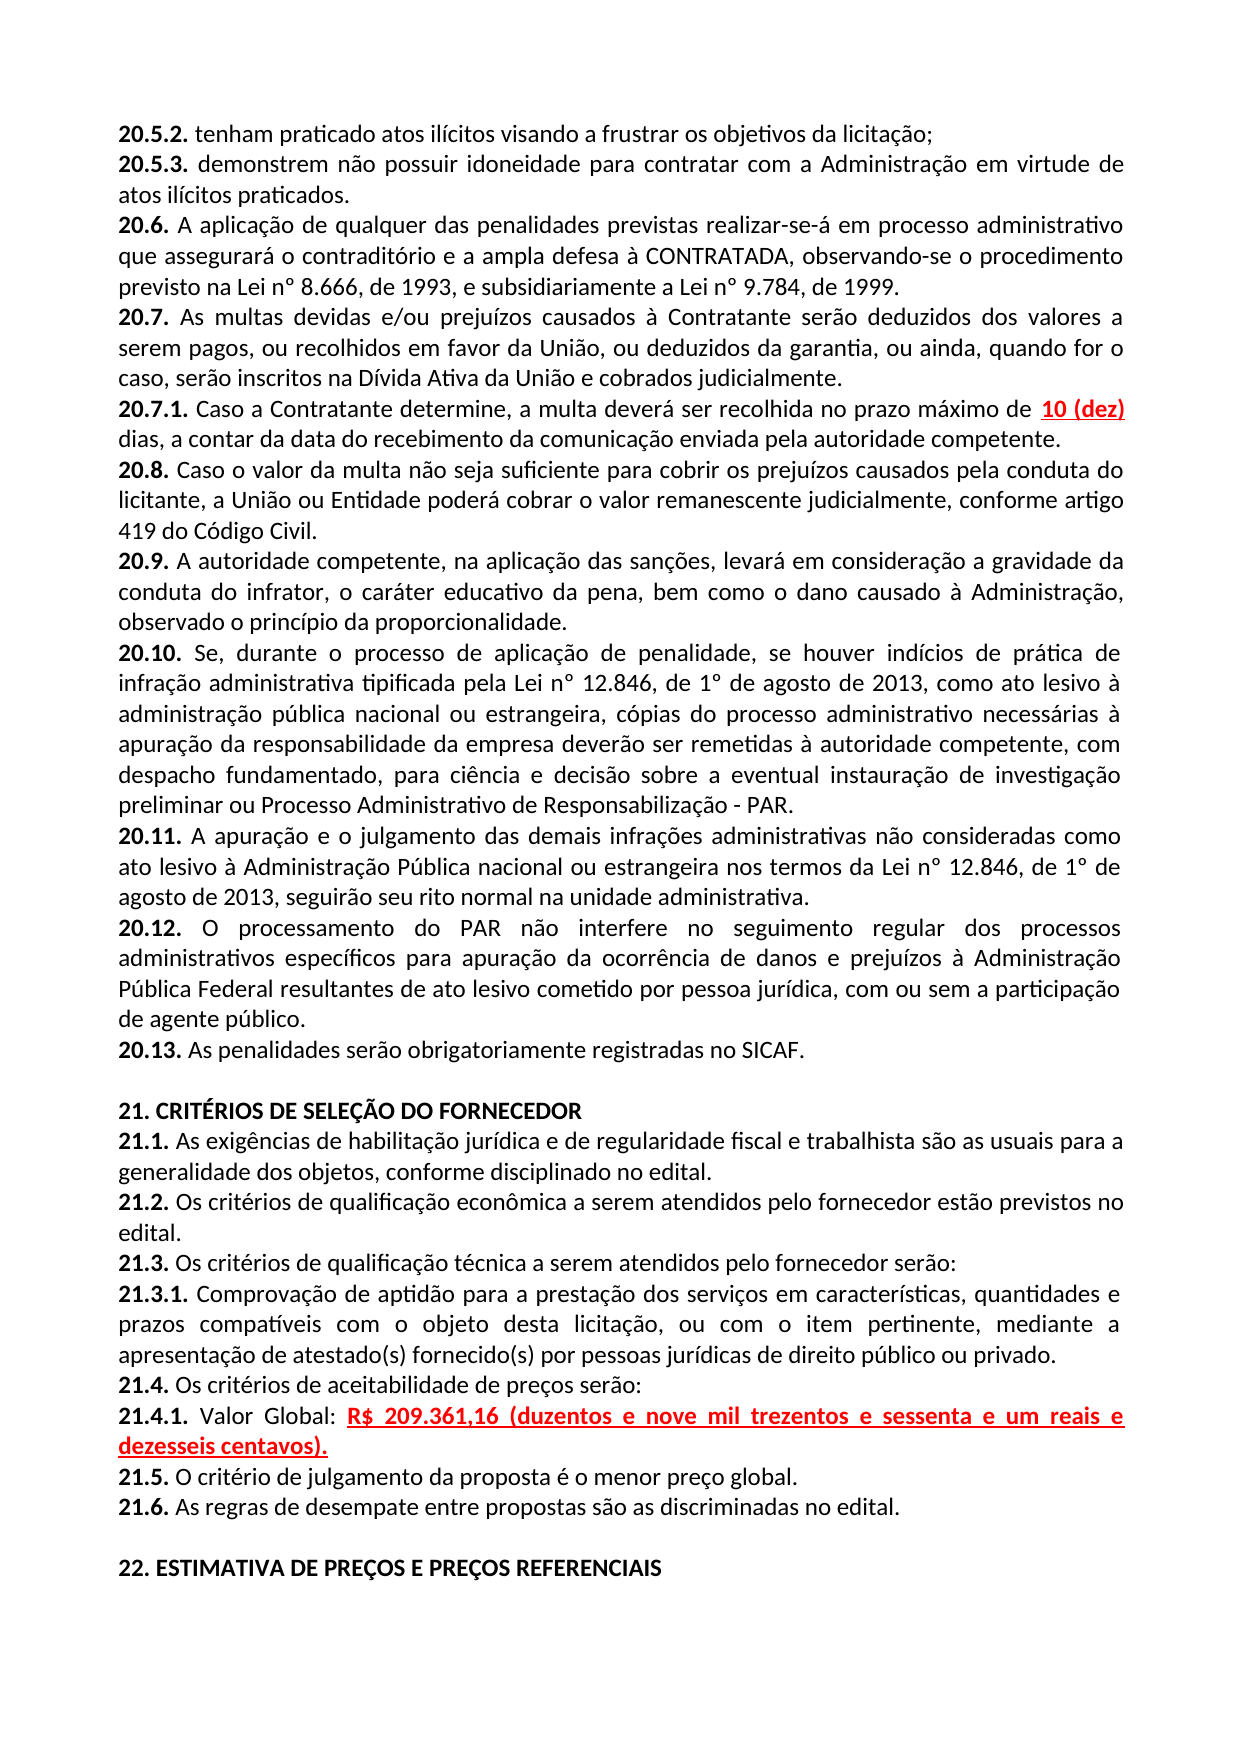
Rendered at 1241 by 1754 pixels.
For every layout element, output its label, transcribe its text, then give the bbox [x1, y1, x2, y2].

text 20.7. As multas devidas e/ou prejuízos causados à Contratante serão deduzidos dos valores a serem pagos, ou recolhidos em favor da União, ou deduzidos da garantia, ou ainda, quando for o caso, serão inscritos na Dívida Ativa da União e cobrados judicialmente. [118, 301, 1125, 393]
text 20.7.1. Caso a Contratante determine, a multa deverá ser recolhida no prazo máximo de 10 (dez) dias, a contar da data do recebimento da comunicação enviada pela autoridade competente. [118, 393, 1125, 454]
text 21.3.1. Comprovação de aptidão para a prestação dos serviços em características, quantidades e prazos compatíveis com o objeto desta licitação, ou com o item pertinente, mediante a apresentação de atestado(s) fornecido(s) por pessoas jurídicas de direito público ou privado. [118, 1278, 1122, 1369]
text 20.6. A aplicação de qualquer das penalidades previstas realizar-se-á em processo administrativo que assegurará o contraditório e a ampla defesa à CONTRATADA, observando-se o procedimento previsto na Lei nº 8.666, de 1993, e subsidiariamente a Lei nº 9.784, de 1999. [118, 210, 1125, 301]
text 21.6. As regras de desempate entre propostas são as discriminadas no edital. [118, 1492, 1125, 1522]
text 20.5.2. tenham praticado atos ilícitos visando a frustrar os objetivos da licitação; [118, 118, 1125, 149]
text 21. CRITÉRIOS DE SELEÇÃO DO FORNECEDOR [118, 1095, 1122, 1125]
text 22. ESTIMATIVA DE PREÇOS E PREÇOS REFERENCIAIS [118, 1553, 1109, 1583]
list 20.11. A apuração e o julgamento das demais infrações administrativas não consideradas como ato lesivo à Administração Pública nacional ou estrangeira nos termos da Lei nº 12.846, de 1º de agosto de 2013, seguirão seu rito normal na unidade administrativa. [118, 820, 1122, 912]
text 20.5.3. demonstrem não possuir idoneidade para contratar com a Administração em virtude de atos ilícitos praticados. [118, 149, 1125, 210]
text 21.1. As exigências de habilitação jurídica e de regularidade fiscal e trabalhista são as usuais para a generalidade dos objetos, conforme disciplinado no edital. [118, 1125, 1125, 1186]
text 21.2. Os critérios de qualificação econômica a serem atendidos pelo fornecedor estão previstos no edital. [118, 1186, 1125, 1247]
list 20.10. Se, durante o processo de aplicação de penalidade, se houver indícios de prática de infração administrativa tipificada pela Lei nº 12.846, de 1º de agosto de 2013, como ato lesivo à administração pública nacional ou estrangeira, cópias do processo administrativo necessárias à apuração da responsabilidade da empresa deverão ser remetidas à autoridade competente, com despacho fundamentado, para ciência e decisão sobre a eventual instauração de investigação preliminar ou Processo Administrativo de Responsabilização - PAR. [118, 637, 1122, 820]
text 21.3. Os critérios de qualificação técnica a serem atendidos pelo fornecedor serão: [118, 1247, 1125, 1278]
text 21.4. Os critérios de aceitabilidade de preços serão: [118, 1369, 1125, 1400]
text 20.8. Caso o valor da multa não seja suficiente para cobrir os prejuízos causados pela conduta do licitante, a União ou Entidade poderá cobrar o valor remanescente judicialmente, conforme artigo 419 do Código Civil. [118, 454, 1125, 545]
text 20.13. As penalidades serão obrigatoriamente registradas no SICAF. [118, 1034, 1125, 1064]
list 20.12. O processamento do PAR não interfere no seguimento regular dos processos administrativos específicos para apuração da ocorrência de danos e prejuízos à Administração Pública Federal resultantes de ato lesivo cometido por pessoa jurídica, com ou sem a participação de agente público. [118, 912, 1122, 1034]
text 21.4.1. Valor Global: R$ 209.361,16 (duzentos e nove mil trezentos e sessenta e um reais e dezesseis centavos). [118, 1400, 1125, 1461]
text 21.5. O critério de julgamento da proposta é o menor preço global. [118, 1461, 1125, 1492]
text 20.9. A autoridade competente, na aplicação das sanções, levará em consideração a gravidade da conduta do infrator, o caráter educativo da pena, bem como o dano causado à Administração, observado o princípio da proporcionalidade. [118, 545, 1125, 637]
